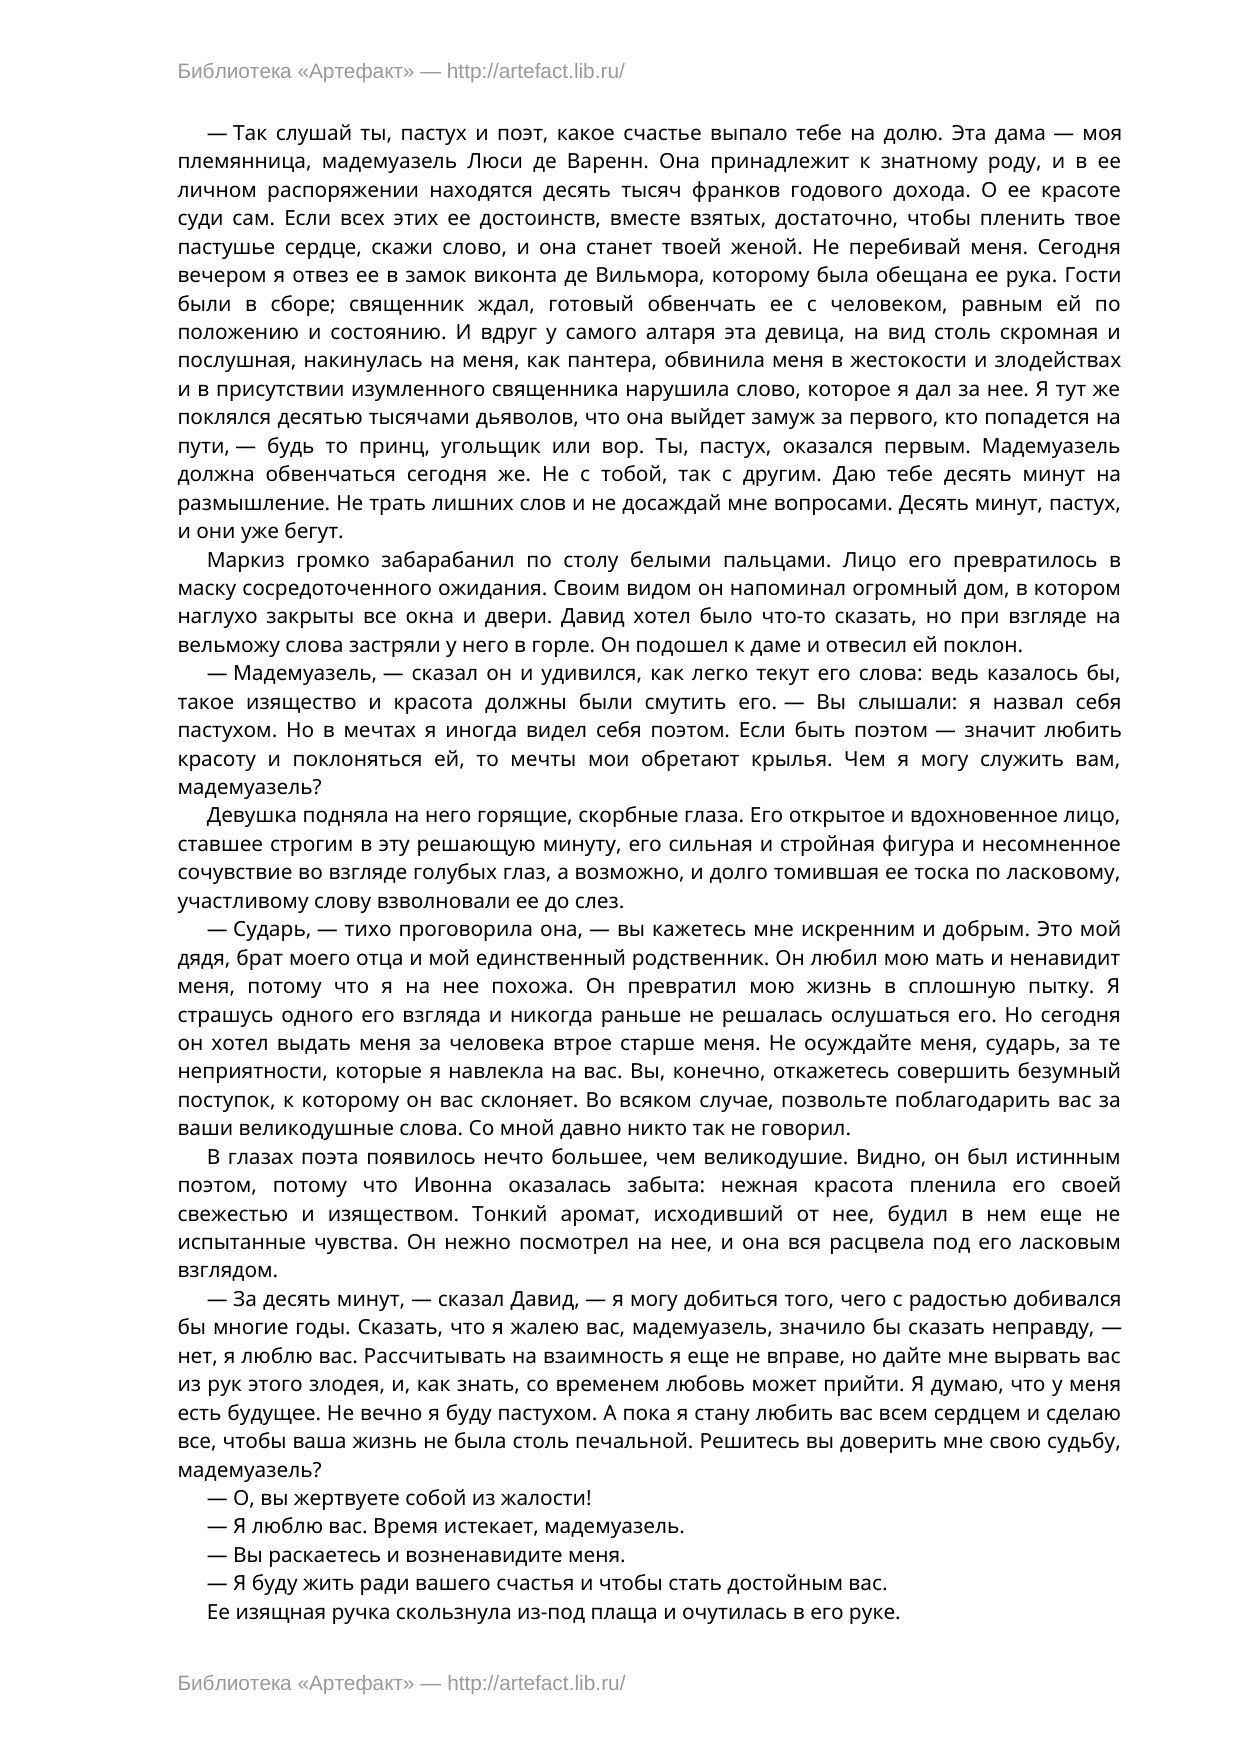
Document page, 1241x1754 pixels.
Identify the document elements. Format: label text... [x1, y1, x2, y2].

text — За десять минут, — сказал Давид, — я могу добиться того, чего с радостью добивался бы многие годы. Сказать, что я жалею вас, мадемуазель, значило бы сказать неправду, — нет, я люблю вас. Рассчитывать на взаимность я еще не вправе, но дайте мне вырвать вас из рук этого злодея, и, как знать, со временем любовь может прийти. Я думаю, что у меня есть будущее. Не вечно я буду пастухом. А пока я стану любить вас всем сердцем и сделаю все, чтобы ваша жизнь не была столь печальной. Решитесь вы доверить мне свою судьбу, мадемуазель? [177, 1284, 1122, 1483]
text — Мадемуазель, — сказал он и удивился, как легко текут его слова: ведь казалось бы, такое изящество и красота должны были смутить его. — Вы слышали: я назвал себя пастухом. Но в мечтах я иногда видел себя поэтом. Если быть поэтом — значит любить красоту и поклоняться ей, то мечты мои обретают крылья. Чем я могу служить вам, мадемуазель? [177, 658, 1122, 801]
text — Я люблю вас. Время истекает, мадемуазель. [177, 1512, 1122, 1540]
text В глазах поэта появилось нечто большее, чем великодушие. Видно, он был истинным поэтом, потому что Ивонна оказалась забыта: нежная красота пленила его своей свежестью и изяществом. Тонкий аромат, исходивший от нее, будил в нем еще не испытанные чувства. Он нежно посмотрел на нее, и она вся расцвела под его ласковым взглядом. [177, 1142, 1122, 1284]
text Ее изящная ручка скользнула из-под плаща и очутилась в его руке. [177, 1597, 1122, 1625]
text — Я буду жить ради вашего счастья и чтобы стать достойным вас. [177, 1568, 1122, 1597]
text — Так слушай ты, пастух и поэт, какое счастье выпало тебе на долю. Эта дама — моя племянница, мадемуазель Люси де Варенн. Она принадлежит к знатному роду, и в ее личном распоряжении находятся десять тысяч франков годового дохода. О ее красоте суди сам. Если всех этих ее достоинств, вместе взятых, достаточно, чтобы пленить твое пастушье сердце, скажи слово, и она станет твоей женой. Не перебивай меня. Сегодня вечером я отвез ее в замок виконта де Вильмора, которому была обещана ее рука. Гости были в сборе; священник ждал, готовый обвенчать ее с человеком, равным ей по положению и состоянию. И вдруг у самого алтаря эта девица, на вид столь скромная и послушная, накинулась на меня, как пантера, обвинила меня в жестокости и злодействах и в присутствии изумленного священника нарушила слово, которое я дал за нее. Я тут же поклялся десятью тысячами дьяволов, что она выйдет замуж за первого, кто попадется на пути, — будь то принц, угольщик или вор. Ты, пастух, оказался первым. Мадемуазель должна обвенчаться сегодня же. Не с тобой, так с другим. Даю тебе десять минут на размышление. Не трать лишних слов и не досаждай мне вопросами. Десять минут, пастух, и они уже бегут. [177, 118, 1122, 545]
text — Вы раскаетесь и возненавидите меня. [177, 1540, 1122, 1568]
text — Сударь, — тихо проговорила она, — вы кажетесь мне искренним и добрым. Это мой дядя, брат моего отца и мой единственный родственник. Он любил мою мать и ненавидит меня, потому что я на нее похожа. Он превратил мою жизнь в сплошную пытку. Я страшусь одного его взгляда и никогда раньше не решалась ослушаться его. Но сегодня он хотел выдать меня за человека втрое старше меня. Не осуждайте меня, сударь, за те неприятности, которые я навлекла на вас. Вы, конечно, откажетесь совершить безумный поступок, к которому он вас склоняет. Во всяком случае, позвольте поблагодарить вас за ваши великодушные слова. Со мной давно никто так не говорил. [177, 914, 1122, 1142]
text — О, вы жертвуете собой из жалости! [177, 1483, 1122, 1512]
text Девушка подняла на него горящие, скорбные глаза. Его открытое и вдохновенное лицо, ставшее строгим в эту решающую минуту, его сильная и стройная фигура и несомненное сочувствие во взгляде голубых глаз, а возможно, и долго томившая ее тоска по ласковому, участливому слову взволновали ее до слез. [177, 801, 1122, 914]
text Маркиз громко забарабанил по столу белыми пальцами. Лицо его превратилось в маску сосредоточенного ожидания. Своим видом он напоминал огромный дом, в котором наглухо закрыты все окна и двери. Давид хотел было что-то сказать, но при взгляде на вельможу слова застряли у него в горле. Он подошел к даме и отвесил ей поклон. [177, 545, 1122, 658]
